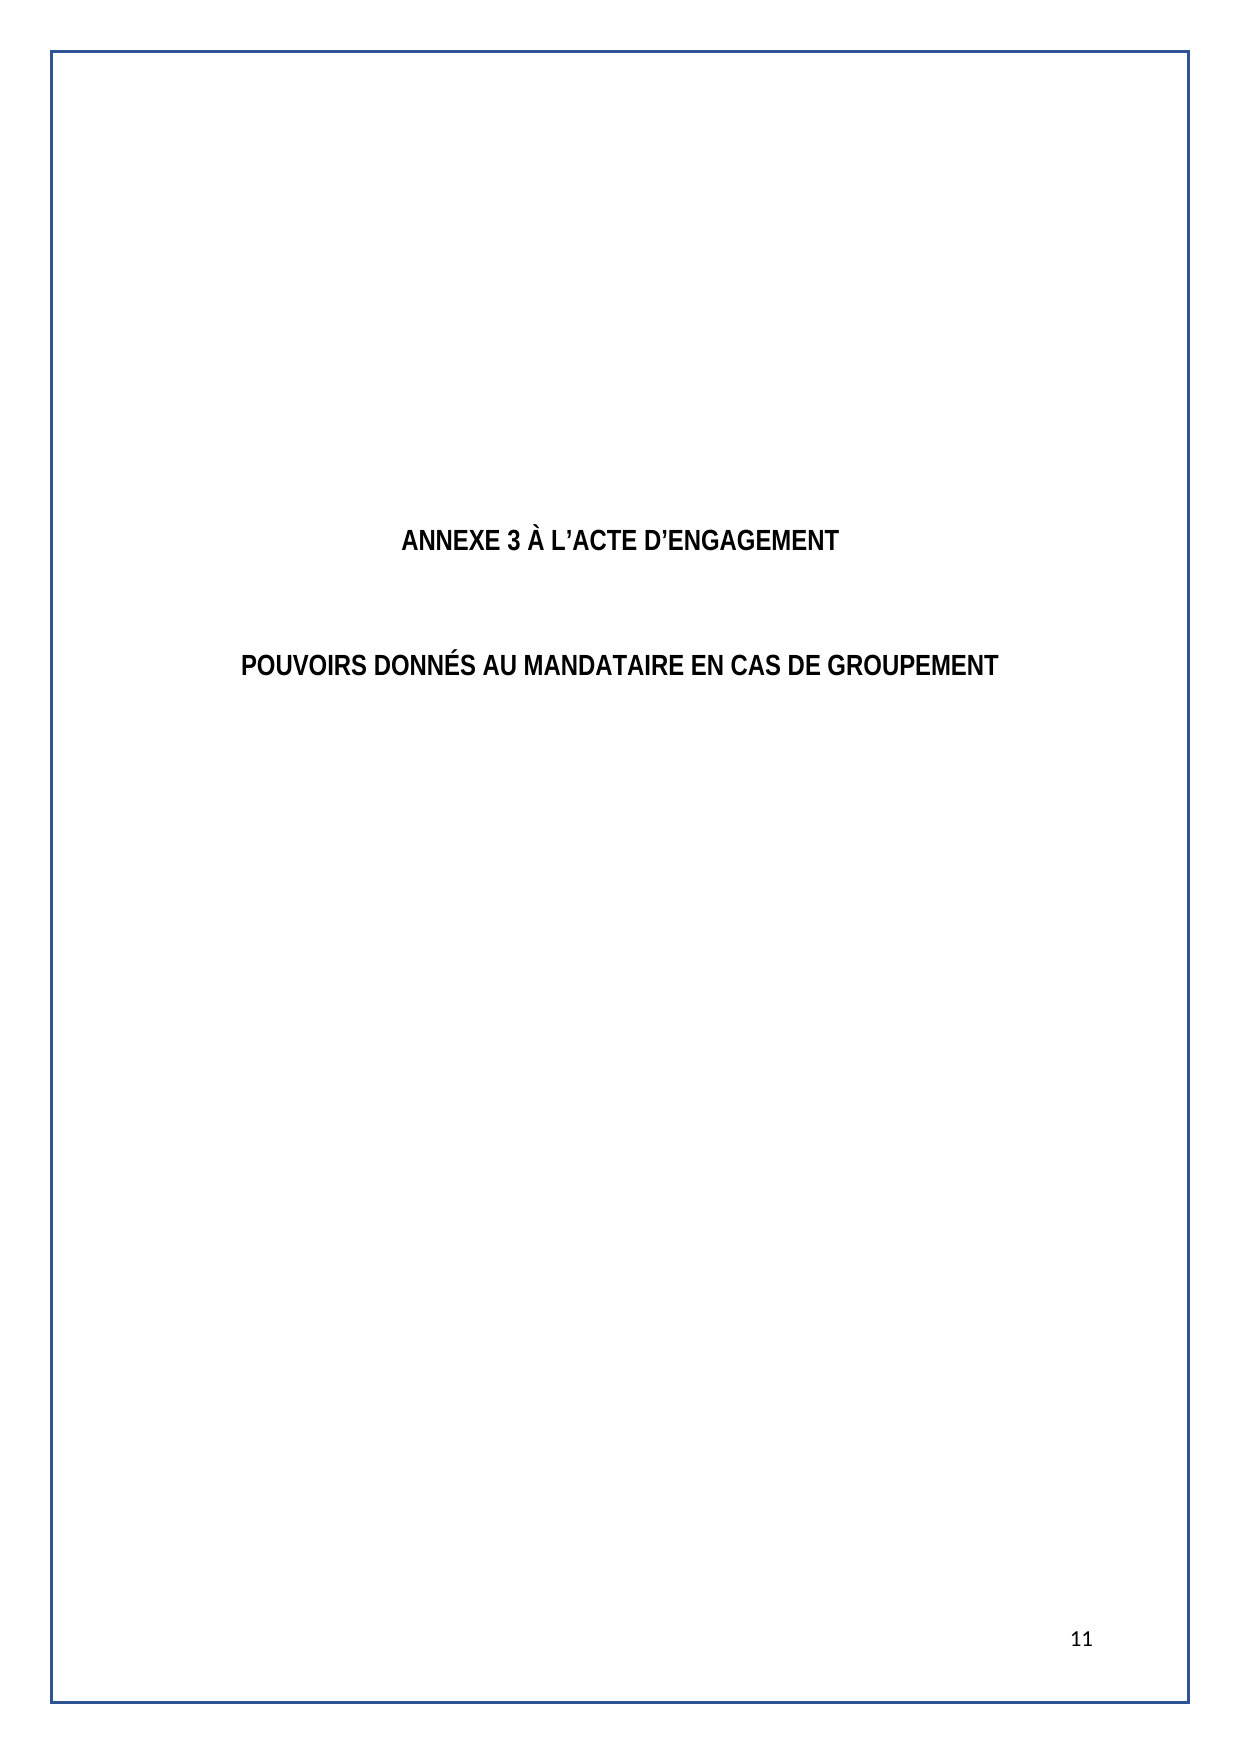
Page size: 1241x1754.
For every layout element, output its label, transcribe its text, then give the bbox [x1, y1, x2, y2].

text ANNEXE 3 À L’ACTE D’ENGAGEMENT [148, 523, 1093, 557]
text POUVOIRS DONNÉS AU MANDATAIRE EN CAS DE GROUPEMENT [148, 648, 1093, 682]
